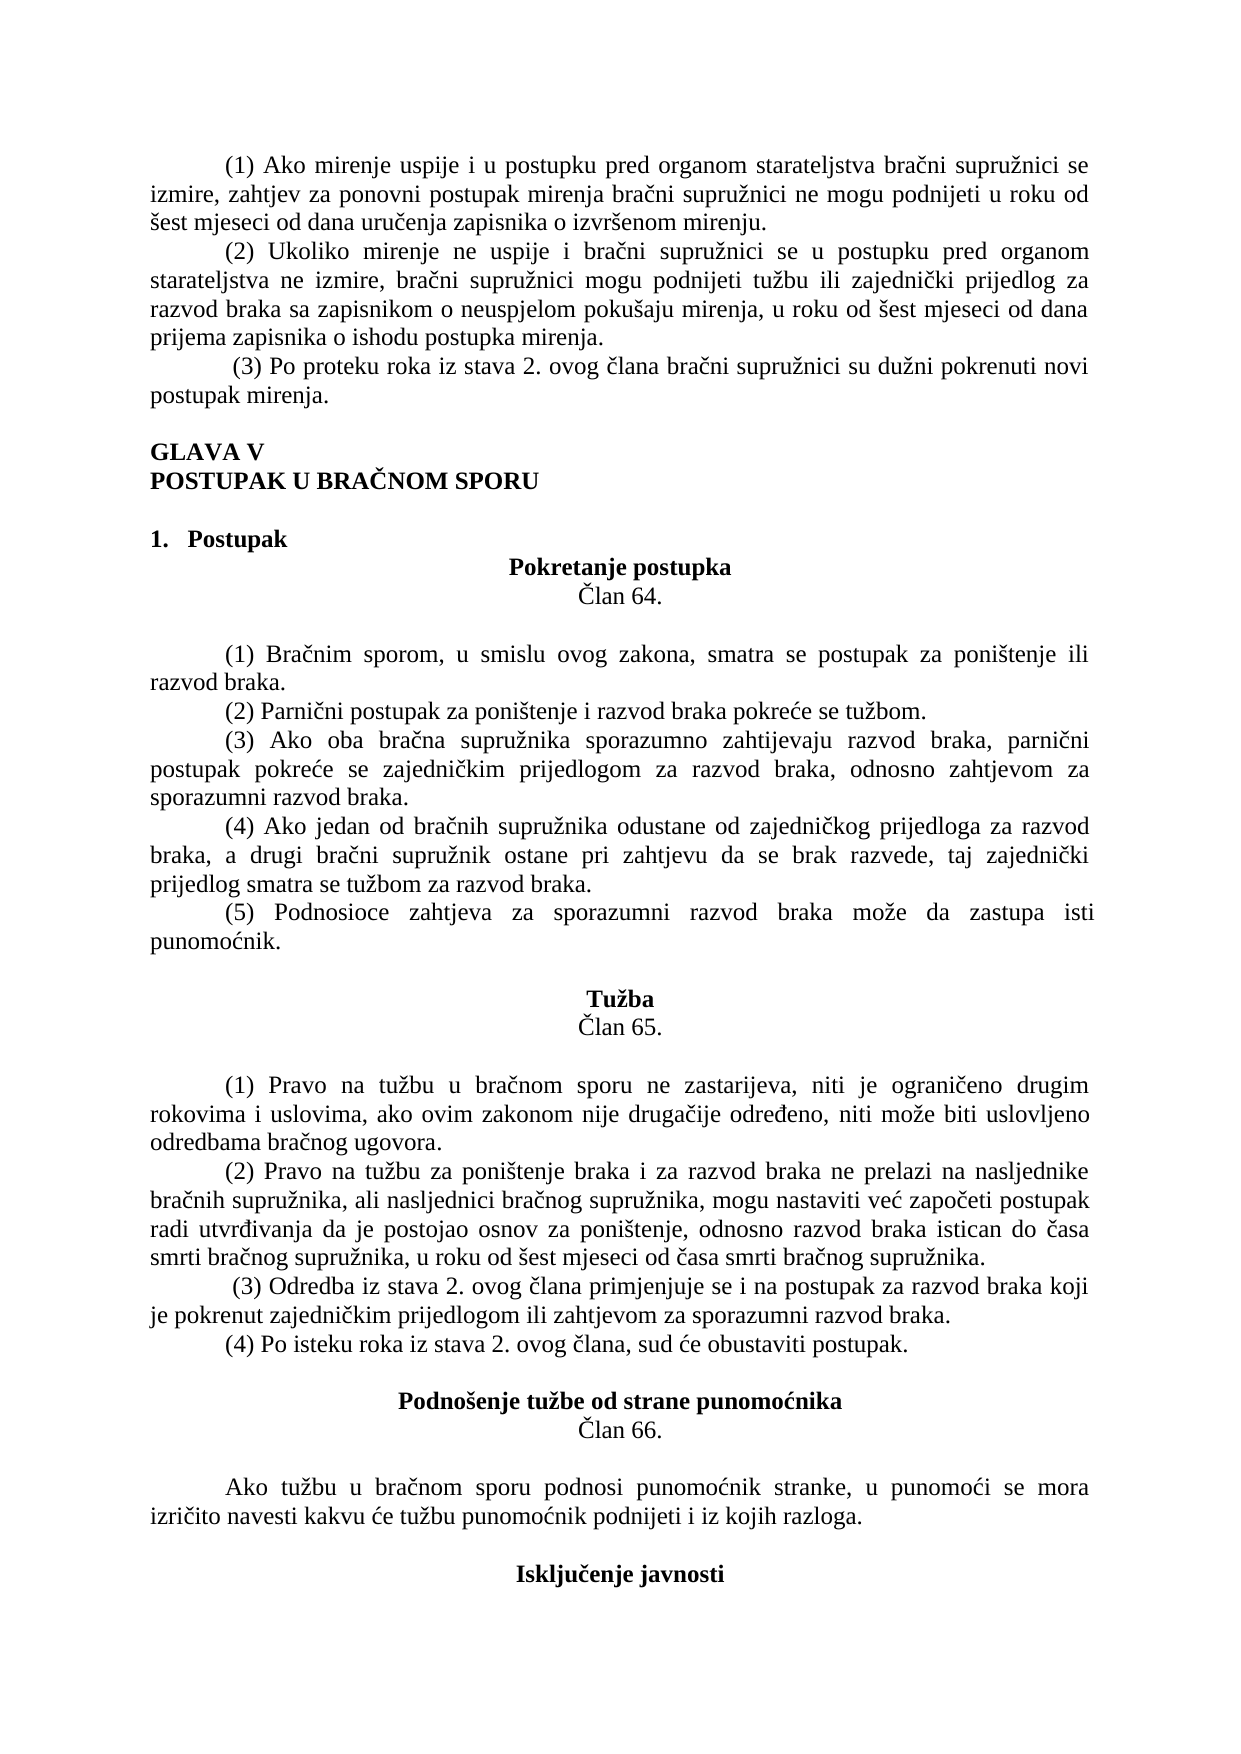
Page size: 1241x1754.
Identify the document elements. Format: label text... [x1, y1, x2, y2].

text GLAVA V [150, 437, 1090, 466]
text (3) Ako oba bračna supružnika sporazumno zahtijevaju razvod braka, parnični postupak pokreće se zajedničkim prijedlogom za razvod braka, odnosno zahtjevom za sporazumni razvod braka. [150, 725, 1090, 811]
text (1) Pravo na tužbu u bračnom sporu ne zastarijeva, niti je ograničeno drugim rokovima i uslovima, ako ovim zakonom nije drugačije određeno, niti može biti uslovljeno odredbama bračnog ugovora. [150, 1070, 1090, 1156]
text Član 65. [150, 1012, 1090, 1041]
list Postupak [150, 524, 1090, 552]
text (3) Po proteku roka iz stava 2. ovog člana bračni supružnici su dužni pokrenuti novi postupak mirenja. [150, 351, 1090, 409]
text POSTUPAK U BRAČNOM SPORU [150, 466, 1090, 495]
text (1) Ako mirenje uspije i u postupku pred organom starateljstva bračni supružnici se izmire, zahtjev za ponovni postupak mirenja bračni supružnici ne mogu podnijeti u roku od šest mjeseci od dana uručenja zapisnika o izvršenom mirenju. [150, 150, 1090, 236]
text Ako tužbu u bračnom sporu podnosi punomoćnik stranke, u punomoći se mora izričito navesti kakvu će tužbu punomoćnik podnijeti i iz kojih razloga. [150, 1472, 1090, 1530]
text Tužba [150, 984, 1090, 1012]
text Isključenje javnosti [150, 1559, 1090, 1587]
text (2) Pravo na tužbu za poništenje braka i za razvod braka ne prelazi na nasljednike bračnih supružnika, ali nasljednici bračnog supružnika, mogu nastaviti već započeti postupak radi utvrđivanja da je postojao osnov za poništenje, odnosno razvod braka istican do časa smrti bračnog supružnika, u roku od šest mjeseci od časa smrti bračnog supružnika. [150, 1156, 1090, 1271]
text (5) Podnosioce zahtjeva za sporazumni razvod braka može da zastupa isti punomoćnik. [150, 897, 1095, 955]
text Član 66. [150, 1415, 1090, 1444]
text Pokretanje postupka [150, 552, 1090, 581]
text Član 64. [150, 581, 1090, 610]
text (3) Odredba iz stava 2. ovog člana primjenjuje se i na postupak za razvod braka koji je pokrenut zajedničkim prijedlogom ili zahtjevom za sporazumni razvod braka. [150, 1271, 1090, 1329]
text (4) Ako jedan od bračnih supružnika odustane od zajedničkog prijedloga za razvod braka, a drugi bračni supružnik ostane pri zahtjevu da se brak razvede, taj zajednički prijedlog smatra se tužbom za razvod braka. [150, 811, 1090, 897]
text Podnošenje tužbe od strane punomoćnika [150, 1386, 1090, 1415]
text (4) Po isteku roka iz stava 2. ovog člana, sud će obustaviti postupak. [150, 1329, 1090, 1357]
text (1) Bračnim sporom, u smislu ovog zakona, smatra se postupak za poništenje ili razvod braka. [150, 639, 1090, 696]
text (2) Ukoliko mirenje ne uspije i bračni supružnici se u postupku pred organom starateljstva ne izmire, bračni supružnici mogu podnijeti tužbu ili zajednički prijedlog za razvod braka sa zapisnikom o neuspjelom pokušaju mirenja, u roku od šest mjeseci od dana prijema zapisnika o ishodu postupka mirenja. [150, 236, 1090, 351]
text (2) Parnični postupak za poništenje i razvod braka pokreće se tužbom. [150, 696, 1090, 725]
